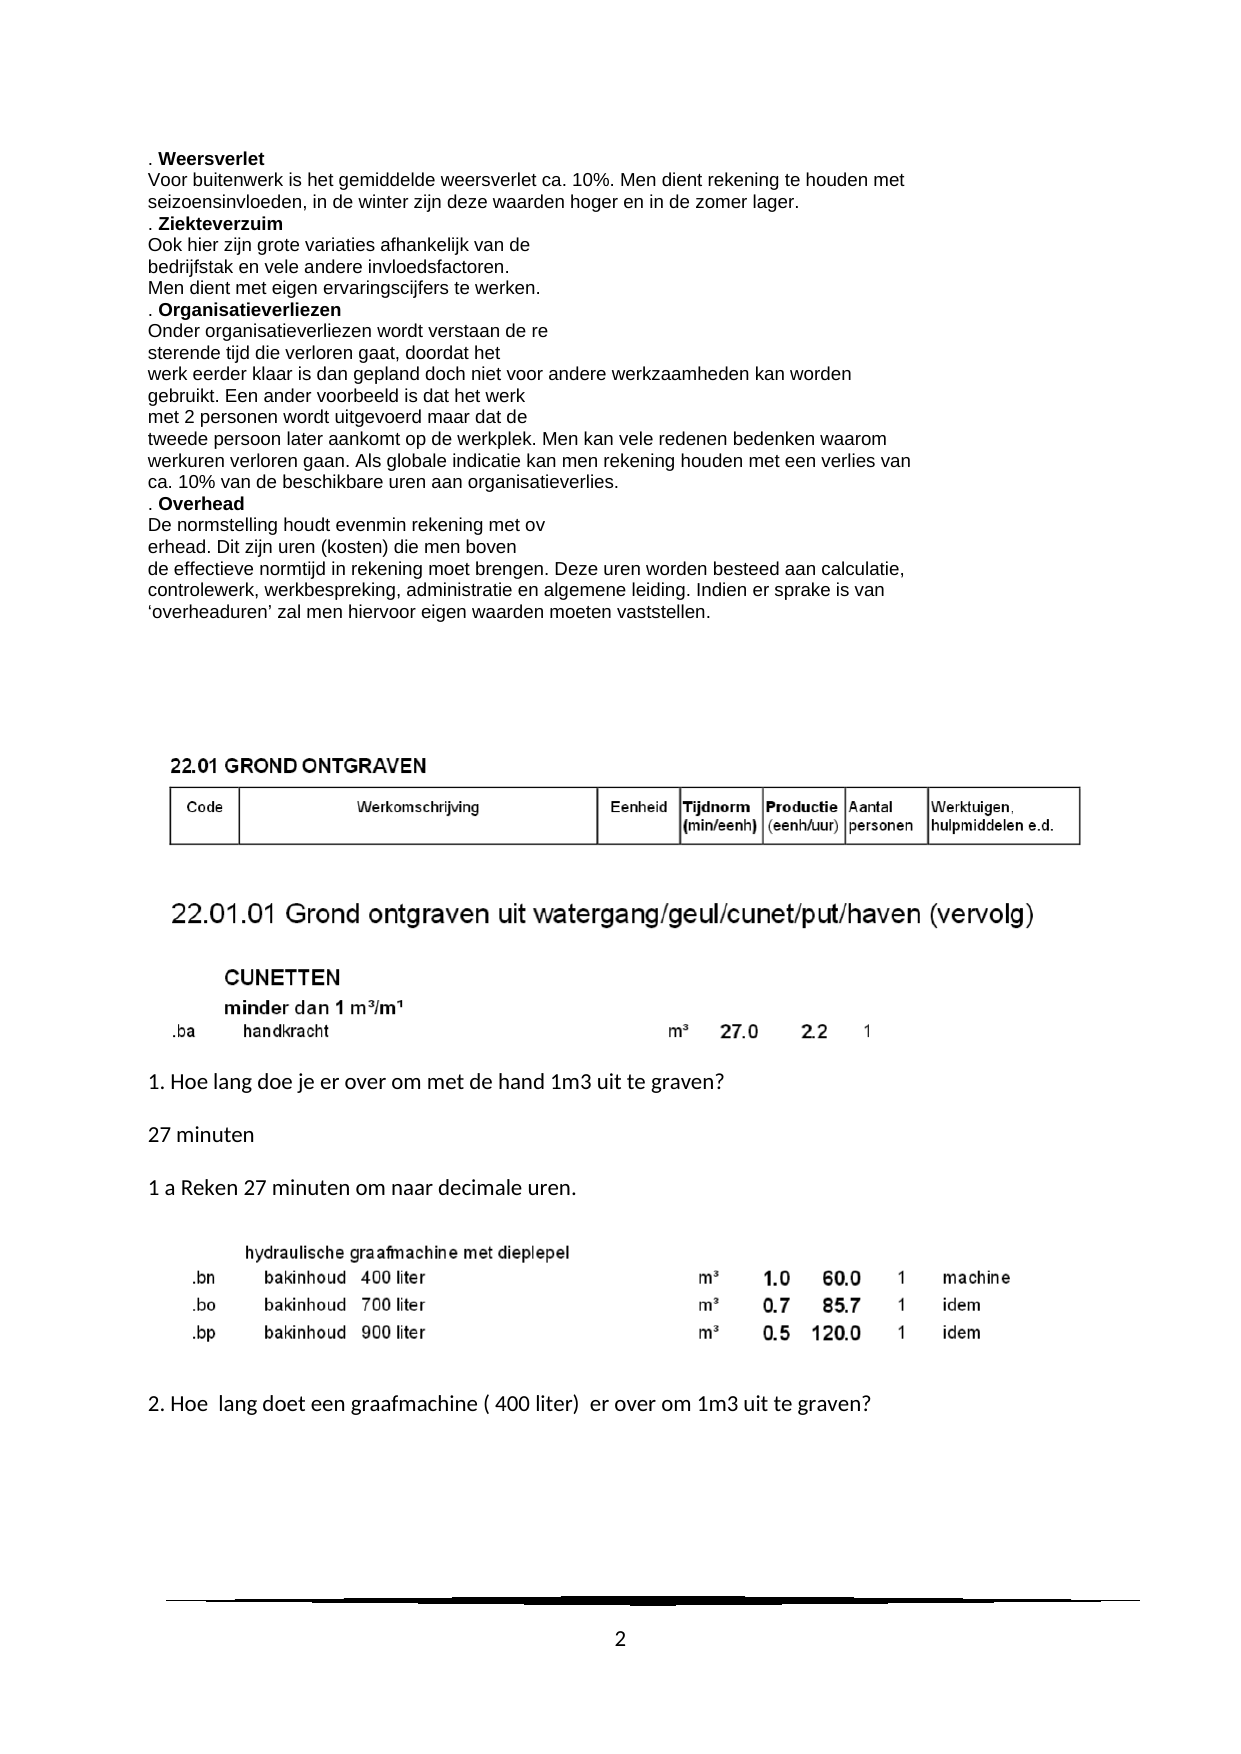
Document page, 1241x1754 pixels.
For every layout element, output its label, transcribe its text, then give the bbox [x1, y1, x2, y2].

text werkuren verloren gaan. Als globale indicatie kan men rekening houden met een verlies van [148, 449, 1093, 471]
text . Organisatieverliezen [148, 298, 1093, 320]
text 2. Hoe lang doet een graafmachine ( 400 liter) er over om 1m3 uit te graven? [148, 1389, 1093, 1417]
text . Overhead [148, 493, 1093, 514]
text . Weersverlet [148, 148, 1093, 169]
text ca. 10% van de beschikbare uren aan organisatieverlies. [148, 471, 1093, 493]
text 27 minuten [148, 1120, 1093, 1148]
text 1 a Reken 27 minuten om naar decimale uren. [148, 1173, 1093, 1201]
text tweede persoon later aankomt op de werkplek. Men kan vele redenen bedenken waarom [148, 428, 1093, 449]
text seizoensinvloeden, in de winter zijn deze waarden hoger en in de zomer lager. [148, 191, 1093, 212]
text erhead. Dit zijn uren (kosten) die men boven [148, 536, 1093, 557]
text 1. Hoe lang doe je er over om met de hand 1m3 uit te graven? [148, 1063, 1093, 1095]
text werk eerder klaar is dan gepland doch niet voor andere werkzaamheden kan worden [148, 363, 1093, 385]
text Men dient met eigen ervaringscijfers te werken. [148, 277, 1093, 298]
text . Ziekteverzuim [148, 212, 1093, 234]
text De normstelling houdt evenmin rekening met ov [148, 514, 1093, 536]
picture [147, 1226, 1093, 1364]
text Voor buitenwerk is het gemiddelde weersverlet ca. 10%. Men dient rekening te houden met [148, 169, 1093, 191]
text met 2 personen wordt uitgevoerd maar dat de [148, 406, 1093, 428]
text sterende tijd die verloren gaat, doordat het [148, 342, 1093, 363]
text de effectieve normtijd in rekening moet brengen. Deze uren worden besteed aan calculatie, [148, 557, 1093, 579]
text Onder organisatieverliezen wordt verstaan de re [148, 320, 1093, 342]
text Ook hier zijn grote variaties afhankelijk van de [148, 234, 1093, 255]
text controlewerk, werkbespreking, administratie en algemene leiding. Indien er sprake is van [148, 579, 1093, 600]
text ‘overheaduren’ zal men hiervoor eigen waarden moeten vaststellen. [148, 600, 1093, 622]
picture [147, 749, 1093, 1063]
text bedrijfstak en vele andere invloedsfactoren. [148, 255, 1093, 277]
text gebruikt. Een ander voorbeeld is dat het werk [148, 385, 1093, 406]
